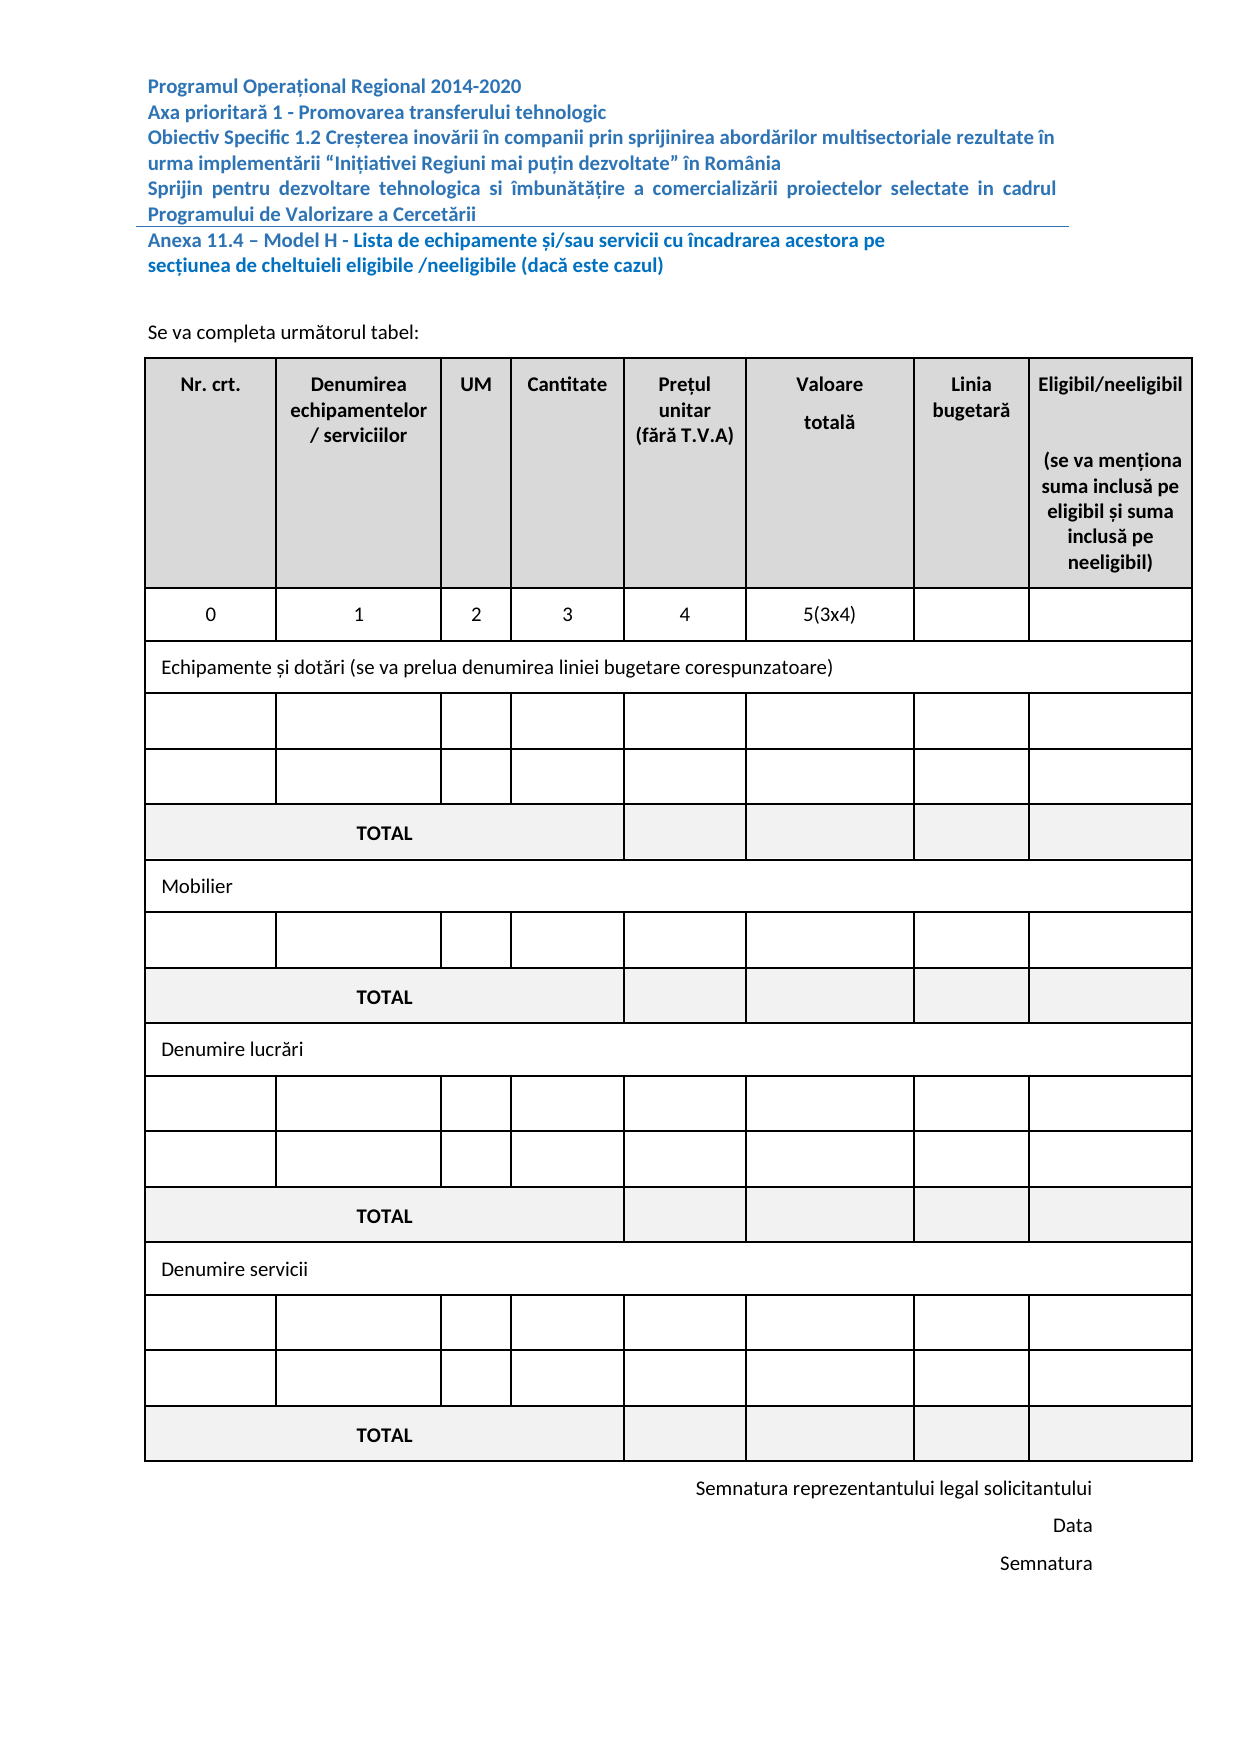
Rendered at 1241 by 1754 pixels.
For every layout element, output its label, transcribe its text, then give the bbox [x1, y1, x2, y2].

table_cell [277, 694, 440, 747]
table_cell 4 [625, 589, 745, 639]
table_cell [747, 1296, 913, 1349]
table_header Linia bugetară [915, 359, 1028, 587]
table_cell TOTAL [146, 1188, 623, 1241]
table_cell [915, 913, 1028, 967]
table_cell [915, 805, 1028, 858]
table_cell [747, 1407, 913, 1460]
table_cell 0 [146, 589, 275, 639]
table_cell [442, 1296, 510, 1349]
table_cell [1030, 1132, 1191, 1186]
table_cell [512, 1132, 623, 1186]
table_cell [1030, 1351, 1191, 1405]
table_cell [442, 1351, 510, 1405]
table_cell [915, 969, 1028, 1022]
table_cell 5(3x4) [747, 589, 913, 639]
table_cell [625, 913, 745, 967]
table_cell [277, 750, 440, 803]
table_cell Denumire servicii [146, 1243, 1191, 1294]
table_cell [1030, 750, 1191, 803]
table_cell [277, 1132, 440, 1186]
table_header Cantitate [512, 359, 623, 587]
table_cell [442, 1077, 510, 1130]
table_cell [747, 913, 913, 967]
table_cell [1030, 805, 1191, 858]
table_cell [747, 969, 913, 1022]
table_cell [915, 1077, 1028, 1130]
table_cell [625, 750, 745, 803]
table_cell [915, 694, 1028, 747]
table_header Eligibil/neeligibil (se va menţiona suma inclusă pe eligibil şi suma inclusă pe neeligibil) [1030, 359, 1191, 587]
table_cell [512, 1296, 623, 1349]
text Semnatura [148, 1551, 1093, 1576]
table_cell [512, 694, 623, 747]
table_cell [747, 805, 913, 858]
table_cell [747, 1351, 913, 1405]
table_cell 3 [512, 589, 623, 639]
table_cell TOTAL [146, 805, 623, 858]
table_cell Echipamente şi dotări (se va prelua denumirea liniei bugetare corespunzatoare) [146, 642, 1191, 692]
table_cell [747, 1077, 913, 1130]
table_cell [512, 750, 623, 803]
table_cell 1 [277, 589, 440, 639]
table_cell [146, 1296, 275, 1349]
table_cell [915, 1351, 1028, 1405]
table_cell [442, 694, 510, 747]
table_cell [625, 1077, 745, 1130]
table_cell [747, 1132, 913, 1186]
table_cell TOTAL [146, 969, 623, 1022]
table_cell [146, 1077, 275, 1130]
table_header Denumirea echipamentelor/ serviciilor [277, 359, 440, 587]
table_cell Mobilier [146, 861, 1191, 911]
table_cell [915, 1407, 1028, 1460]
table_cell [747, 1188, 913, 1241]
table_cell [146, 750, 275, 803]
table_cell [1030, 1188, 1191, 1241]
table_cell [512, 1077, 623, 1130]
table_cell [915, 1188, 1028, 1241]
table_cell [146, 913, 275, 967]
table_cell [1030, 969, 1191, 1022]
table_cell [1030, 1296, 1191, 1349]
table_cell 2 [442, 589, 510, 639]
table_cell [277, 1351, 440, 1405]
table_header UM [442, 359, 510, 587]
table_cell [625, 1132, 745, 1186]
table_cell [915, 750, 1028, 803]
table_header Valoare totală [747, 359, 913, 587]
table_header Nr. crt. [146, 359, 275, 587]
table_cell [625, 1296, 745, 1349]
table_cell [277, 1296, 440, 1349]
text Se va completa următorul tabel: [148, 319, 1093, 344]
table_cell [915, 589, 1028, 639]
table_cell [625, 1188, 745, 1241]
table_cell Denumire lucrări [146, 1024, 1191, 1074]
text Data [148, 1513, 1093, 1538]
text Semnatura reprezentantului legal solicitantului [148, 1475, 1093, 1500]
table_cell [146, 694, 275, 747]
table_cell [625, 1351, 745, 1405]
table_cell [915, 1296, 1028, 1349]
table_cell [1030, 1407, 1191, 1460]
table_cell [146, 1132, 275, 1186]
table_cell [625, 1407, 745, 1460]
table_cell [512, 913, 623, 967]
table_cell [512, 1351, 623, 1405]
table_cell [442, 750, 510, 803]
table_header Preţul unitar (fără T.V.A) [625, 359, 745, 587]
table_cell [747, 750, 913, 803]
table_cell [277, 1077, 440, 1130]
table_cell [1030, 913, 1191, 967]
table_cell [442, 1132, 510, 1186]
table_cell [146, 1351, 275, 1405]
table_cell TOTAL [146, 1407, 623, 1460]
table_cell [1030, 589, 1191, 639]
table_cell [915, 1132, 1028, 1186]
table_cell [625, 694, 745, 747]
table_cell [1030, 694, 1191, 747]
table_cell [442, 913, 510, 967]
table_cell [277, 913, 440, 967]
table_cell [747, 694, 913, 747]
table_cell [1030, 1077, 1191, 1130]
table_cell [625, 805, 745, 858]
table_cell [625, 969, 745, 1022]
